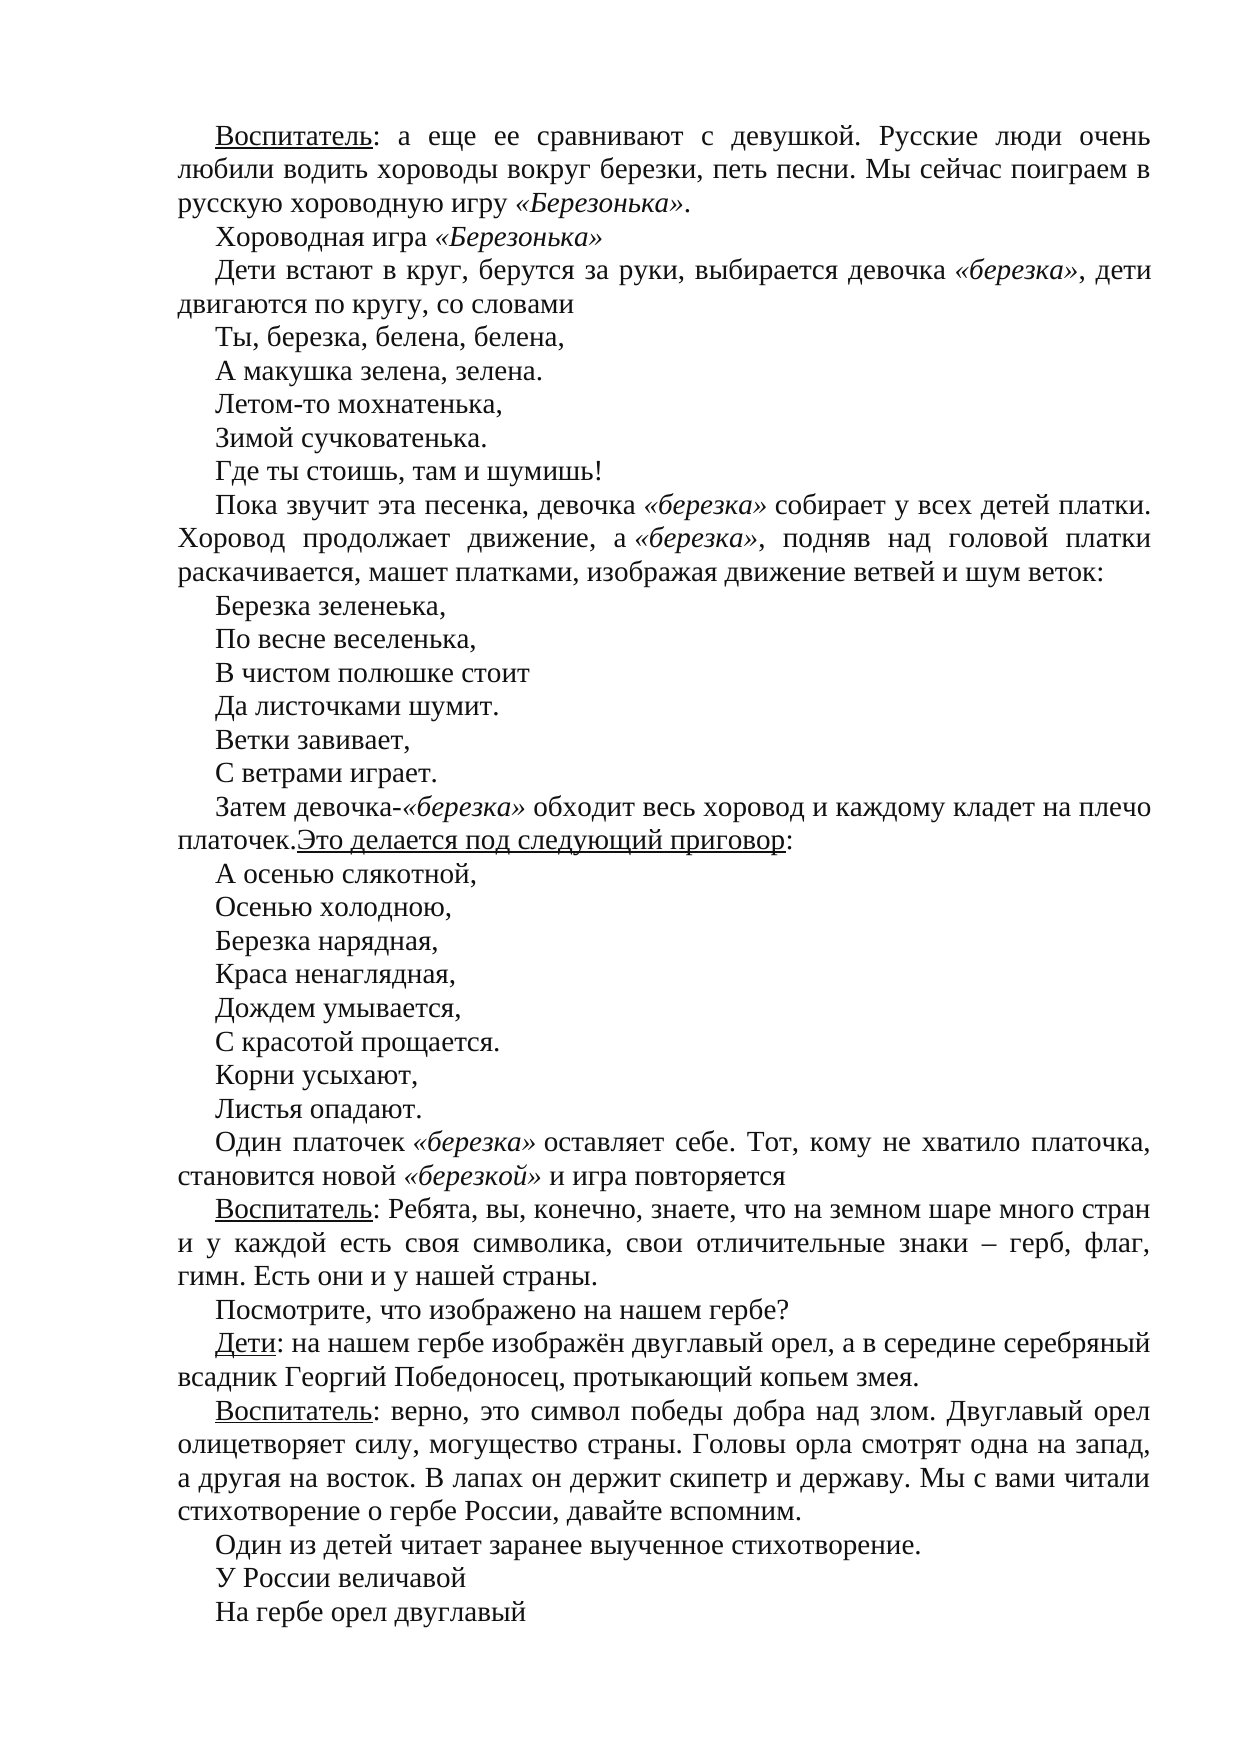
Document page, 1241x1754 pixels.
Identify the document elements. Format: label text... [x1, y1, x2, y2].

text У России величавой [177, 1560, 1152, 1594]
text Березка зеленеька, [177, 588, 1152, 621]
text Березка нарядная, [177, 923, 1152, 957]
text Один из детей читает заранее выученное стихотворение. [177, 1527, 1152, 1560]
text По весне веселенька, [177, 621, 1152, 655]
text Да листочками шумит. [177, 688, 1152, 722]
text Ветки завивает, [177, 722, 1152, 755]
text Дождем умывается, [177, 990, 1152, 1024]
text Дети: на нашем гербе изображён двуглавый орел, а в середине серебряный всадник Георгий Победоносец, протыкающий копьем змея. [177, 1326, 1152, 1393]
text С ветрами играет. [177, 755, 1152, 789]
text Пока звучит эта песенка, девочка «березка» собирает у всех детей платки. Хоровод продолжает движение, а «березка», подняв над головой платки раскачивается, машет платками, изображая движение ветвей и шум веток: [177, 487, 1152, 588]
text Затем девочка-«березка» обходит весь хоровод и каждому кладет на плечо платочек.Это делается под следующий приговор: [177, 789, 1152, 856]
text Летом-то мохнатенька, [177, 386, 1152, 420]
text Воспитатель: а еще ее сравнивают с девушкой. Русские люди очень любили водить хороводы вокруг березки, петь песни. Мы сейчас поиграем в русскую хороводную игру «Березонька». [177, 118, 1152, 219]
text Один платочек «березка» оставляет себе. Тот, кому не хватило платочка, становится новой «березкой» и игра повторяется [177, 1124, 1152, 1191]
text На гербе орел двуглавый [177, 1594, 1152, 1627]
text А осенью слякотной, [177, 856, 1152, 889]
text Воспитатель: Ребята, вы, конечно, знаете, что на земном шаре много стран и у каждой есть своя символика, свои отличительные знаки – герб, флаг, гимн. Есть они и у нашей страны. [177, 1191, 1152, 1292]
text Хороводная игра «Березонька» [177, 219, 1152, 252]
text Краса ненаглядная, [177, 957, 1152, 990]
text А макушка зелена, зелена. [177, 353, 1152, 386]
text Зимой сучковатенька. [177, 420, 1152, 453]
text Листья опадают. [177, 1091, 1152, 1124]
text С красотой прощается. [177, 1024, 1152, 1057]
text Дети встают в круг, берутся за руки, выбирается девочка «березка», дети двигаются по кругу, со словами [177, 252, 1152, 319]
text Осенью холодною, [177, 889, 1152, 923]
text Где ты стоишь, там и шумишь! [177, 453, 1152, 487]
text Воспитатель: верно, это символ победы добра над злом. Двуглавый орел олицетворяет силу, могущество страны. Головы орла смотрят одна на запад, а другая на восток. В лапах он держит скипетр и державу. Мы с вами читали стихотворение о гербе России, давайте вспомним. [177, 1393, 1152, 1527]
text Корни усыхают, [177, 1057, 1152, 1091]
text Посмотрите, что изображено на нашем гербе? [177, 1292, 1152, 1326]
text Ты, березка, белена, белена, [177, 319, 1152, 353]
text В чистом полюшке стоит [177, 655, 1152, 688]
